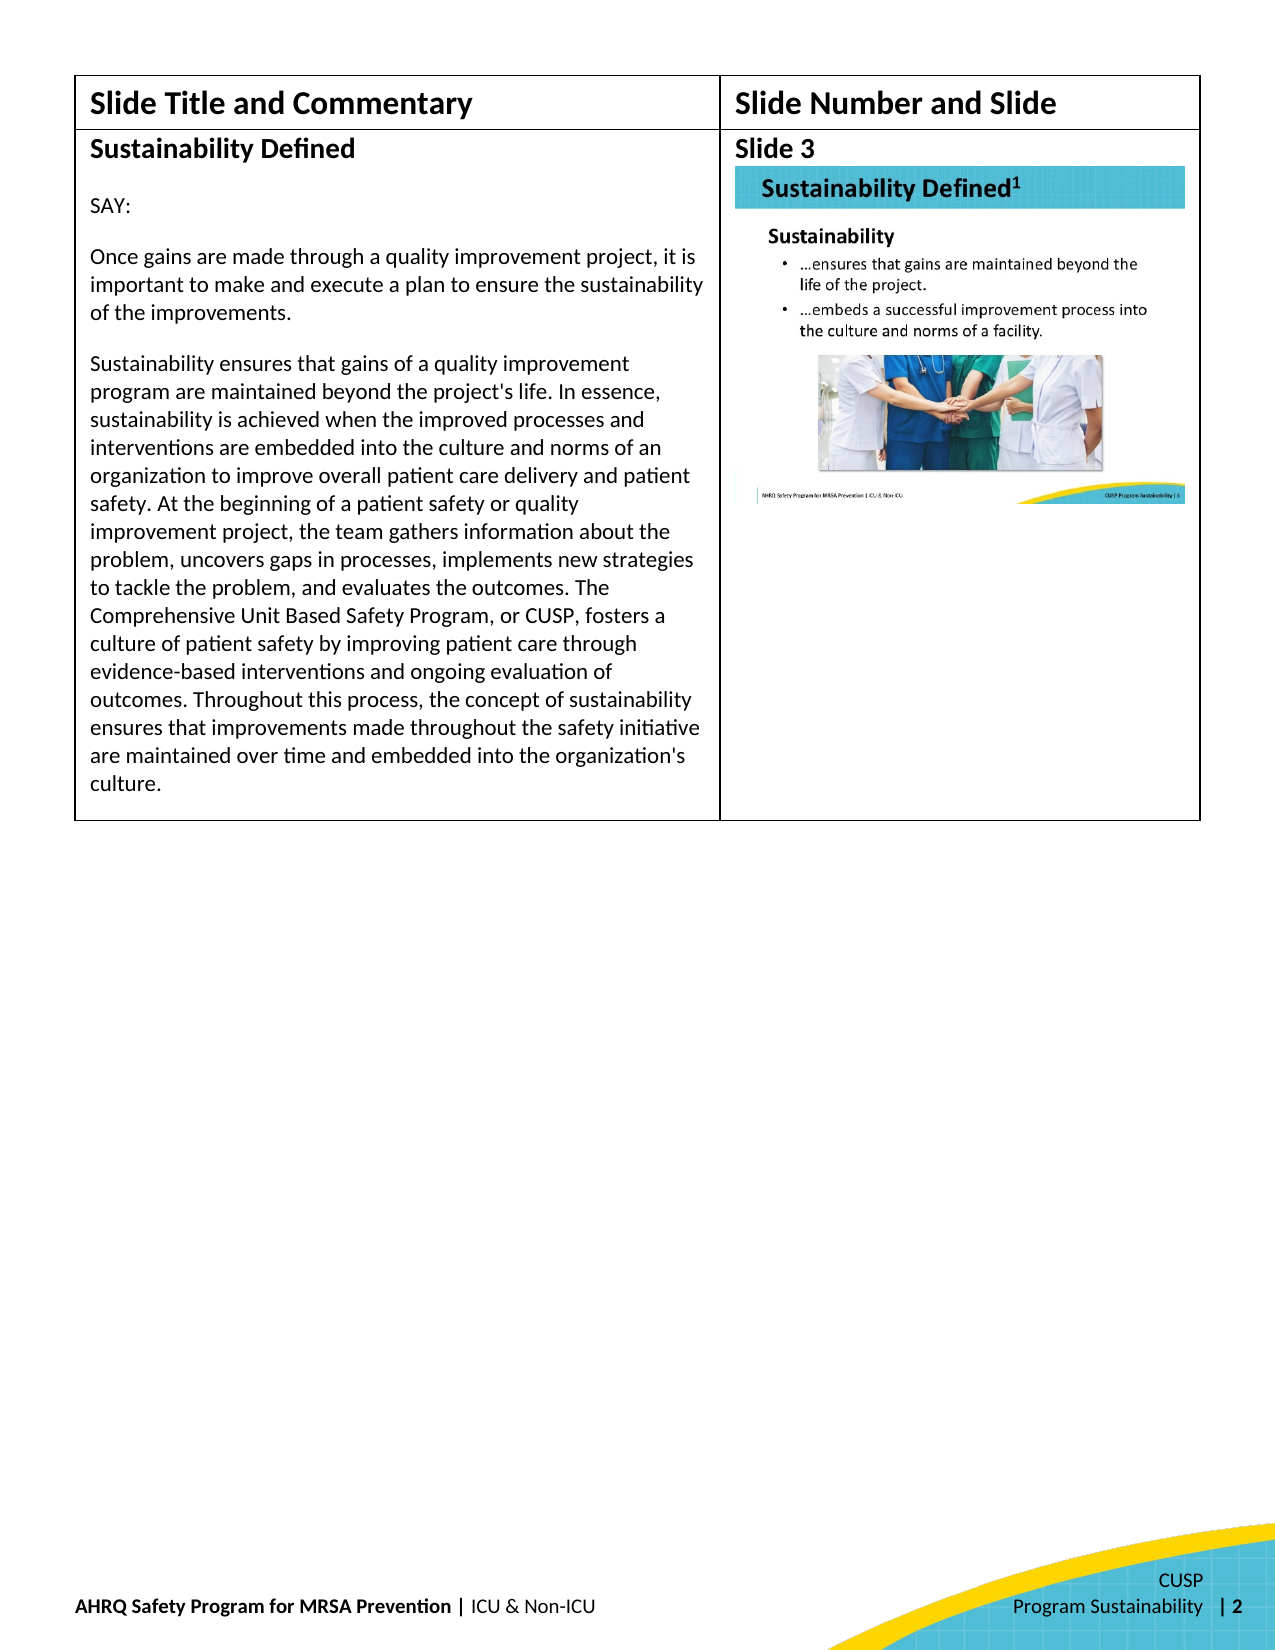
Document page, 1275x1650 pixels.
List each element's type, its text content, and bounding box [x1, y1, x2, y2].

table_cell Sustainability Defined SAY: Once gains are made through a quality improvement project, it is important to make and execute a plan to ensure the sustainability of the improvements. Sustainability ensures that gains of a quality improvement program are maintained beyond the project's life. In essence, sustainability is achieved when the improved processes and interventions are embedded into the culture and norms of an organization to improve overall patient care delivery and patient safety. At the beginning of a patient safety or quality improvement project, the team gathers information about the problem, uncovers gaps in processes, implements new strategies to tackle the problem, and evaluates the outcomes. The Comprehensive Unit Based Safety Program, or CUSP, fosters a culture of patient safety by improving patient care through evidence-based interventions and ongoing evaluation of outcomes. Throughout this process, the concept of sustainability ensures that improvements made throughout the safety initiative are maintained over time and embedded into the organization's culture. [76, 130, 719, 820]
table_cell Slide 3 [721, 130, 1199, 820]
table_header Slide Title and Commentary [76, 76, 719, 129]
picture [825, 1522, 1275, 1650]
table_header Slide Number and Slide [721, 76, 1199, 129]
picture [735, 166, 1185, 504]
